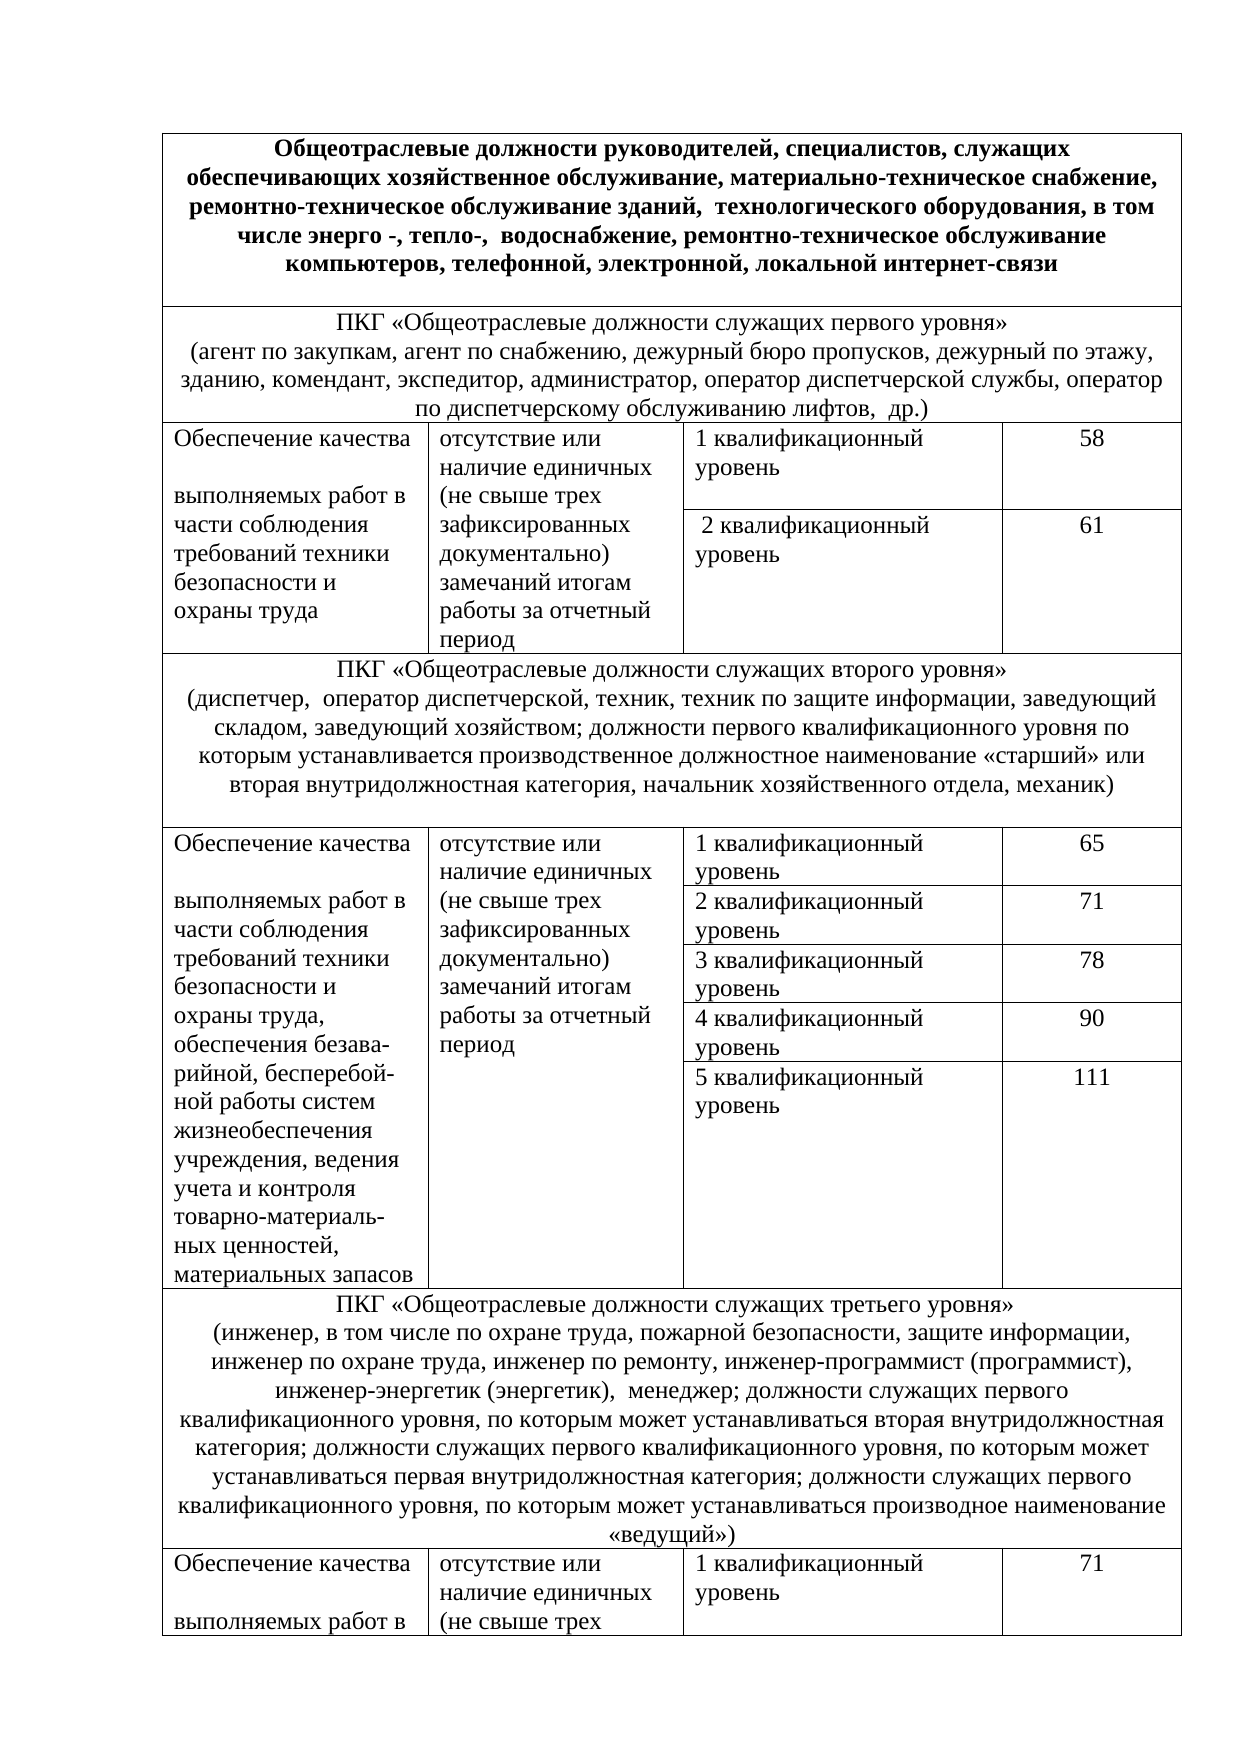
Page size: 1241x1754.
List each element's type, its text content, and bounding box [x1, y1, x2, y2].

table_cell Обеспечение качества выполняемых работ в части соблюдения требований техники безопасности и охраны труда [163, 423, 428, 653]
table_cell 5 квалификационный уровень [684, 1062, 1002, 1288]
table_cell 4 квалификационный уровень [684, 1003, 1002, 1061]
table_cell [429, 1549, 683, 1635]
table_cell 111 [1003, 1062, 1181, 1288]
table_cell ПКГ «Общеотраслевые должности служащих второго уровня» (диспетчер, оператор диспетчерской, техник, техник по защите информации, заведующий складом, заведующий хозяйством; должности первого квалификационного уровня по которым устанавливается производственное должностное наименование «старший» или вторая внутридолжностная категория, начальник хозяйственного отдела, механик) [163, 654, 1181, 827]
table_cell 2 квалификационный уровень [684, 510, 1002, 653]
table_cell 61 [1003, 510, 1181, 653]
table_cell 58 [1003, 423, 1181, 509]
table_cell 90 [1003, 1003, 1181, 1061]
table_cell отсутствие или наличие единичных (не свыше трех зафиксированных документально) замечаний итогам работы за отчетный период [429, 423, 683, 653]
table_cell 2 квалификационный уровень [684, 886, 1002, 944]
table_cell 78 [1003, 945, 1181, 1002]
table_cell 1 квалификационный уровень [684, 828, 1002, 885]
table_cell ПКГ «Общеотраслевые должности служащих третьего уровня» (инженер, в том числе по охране труда, пожарной безопасности, защите информации, инженер по охране труда, инженер по ремонту, инженер-программист (программист), инженер-энергетик (энергетик), менеджер; должности служащих первого квалификационного уровня, по которым может устанавливаться вторая внутридолжностная категория; должности служащих первого квалификационного уровня, по которым может устанавливаться первая внутридолжностная категория; должности служащих первого квалификационного уровня, по которым может устанавливаться производное наименование «ведущий») [163, 1289, 1181, 1547]
table_cell 1 квалификационный уровень [684, 423, 1002, 509]
table_cell Общеотраслевые должности руководителей, специалистов, служащих обеспечивающих хозяйственное обслуживание, материально-техническое снабжение, ремонтно-техническое обслуживание зданий, технологического оборудования, в том числе энерго -, тепло-, водоснабжение, ремонтно-техническое обслуживание компьютеров, телефонной, электронной, локальной интернет-связи [163, 134, 1181, 306]
table_cell 1 квалификационный уровень [684, 1549, 1002, 1635]
table_cell 71 [1003, 886, 1181, 944]
table_cell отсутствие или наличие единичных (не свыше трех зафиксированных документально) замечаний итогам работы за отчетный период [429, 828, 683, 1288]
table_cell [163, 1549, 428, 1635]
table_cell 65 [1003, 828, 1181, 885]
table_cell 3 квалификационный уровень [684, 945, 1002, 1002]
table_cell 71 [1003, 1549, 1181, 1635]
table_cell ПКГ «Общеотраслевые должности служащих первого уровня» (агент по закупкам, агент по снабжению, дежурный бюро пропусков, дежурный по этажу, зданию, комендант, экспедитор, администратор, оператор диспетчерской службы, оператор по диспетчерскому обслуживанию лифтов, др.) [163, 307, 1181, 422]
